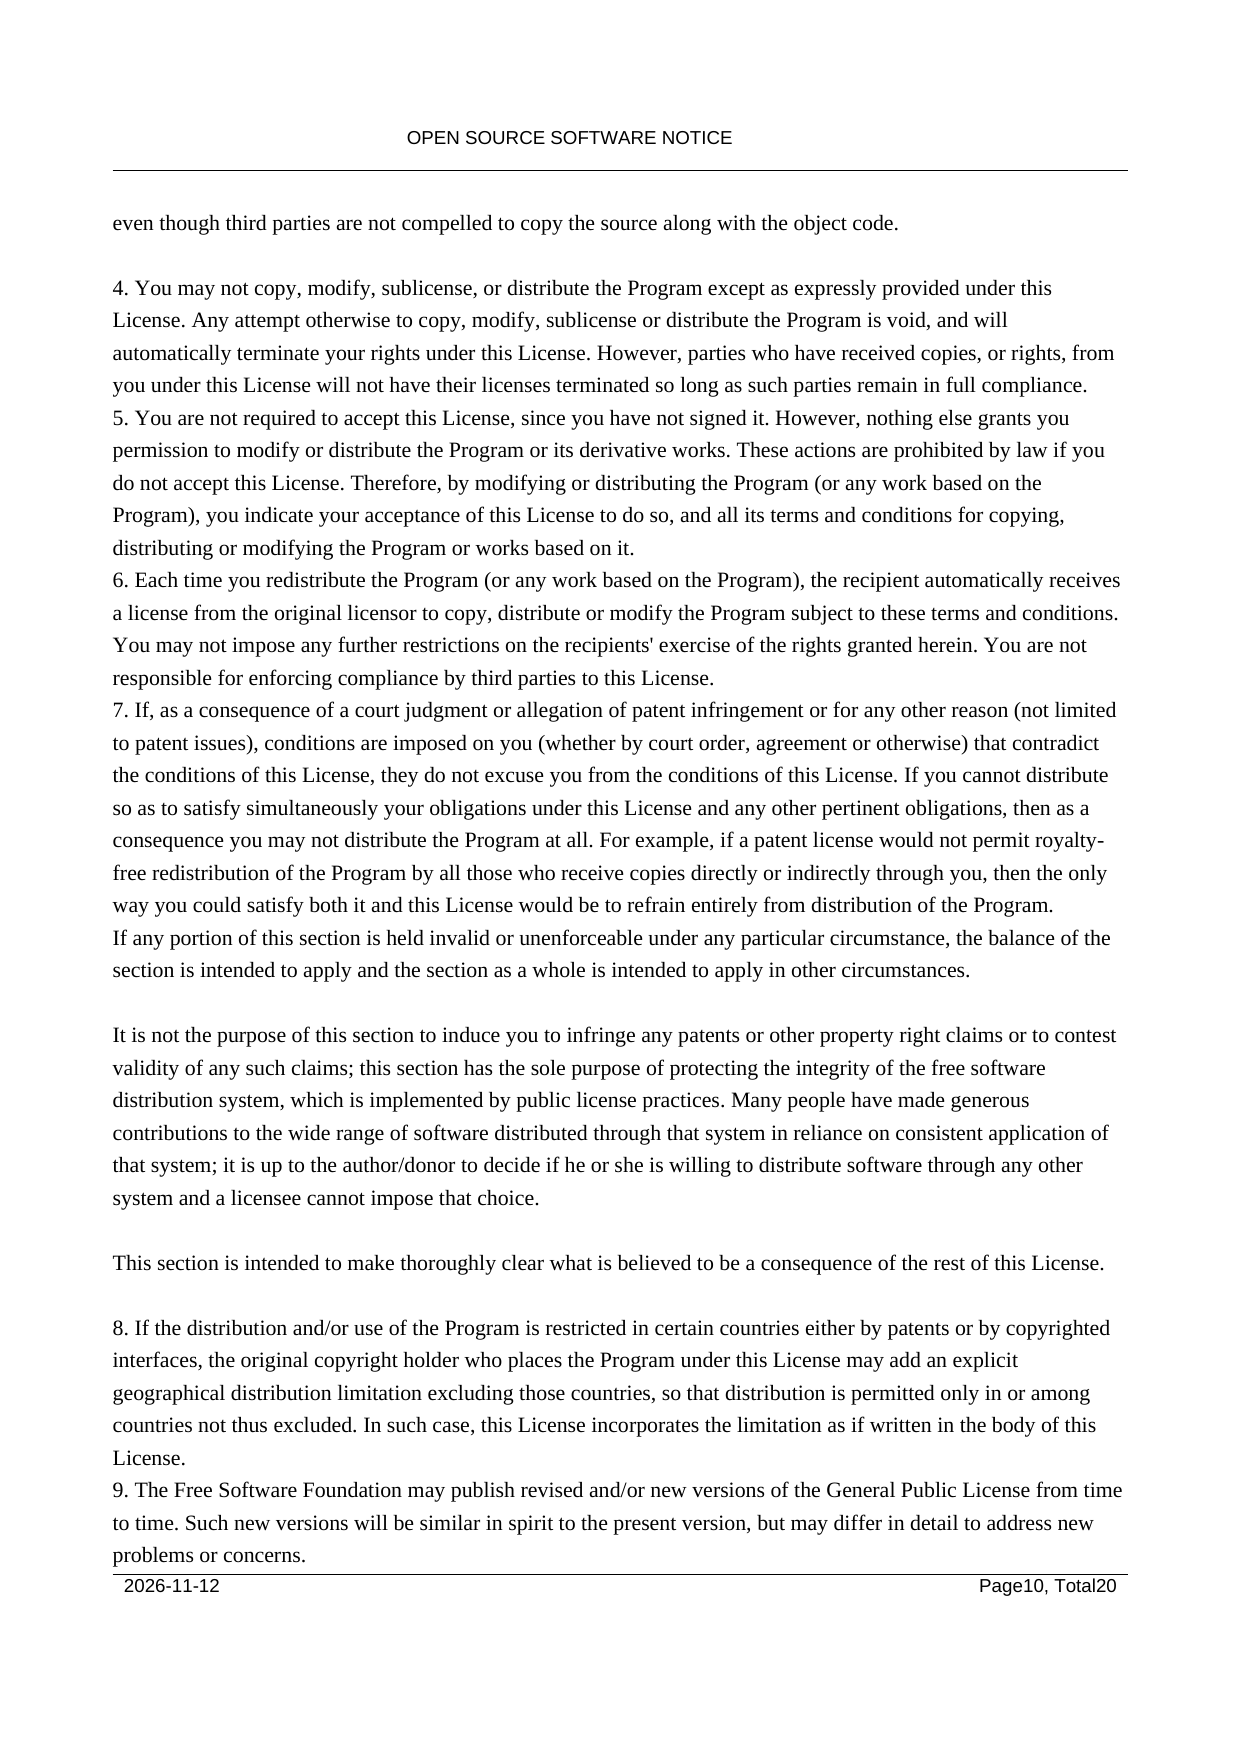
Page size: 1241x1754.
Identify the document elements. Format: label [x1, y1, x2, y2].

text [112, 206, 1128, 1571]
